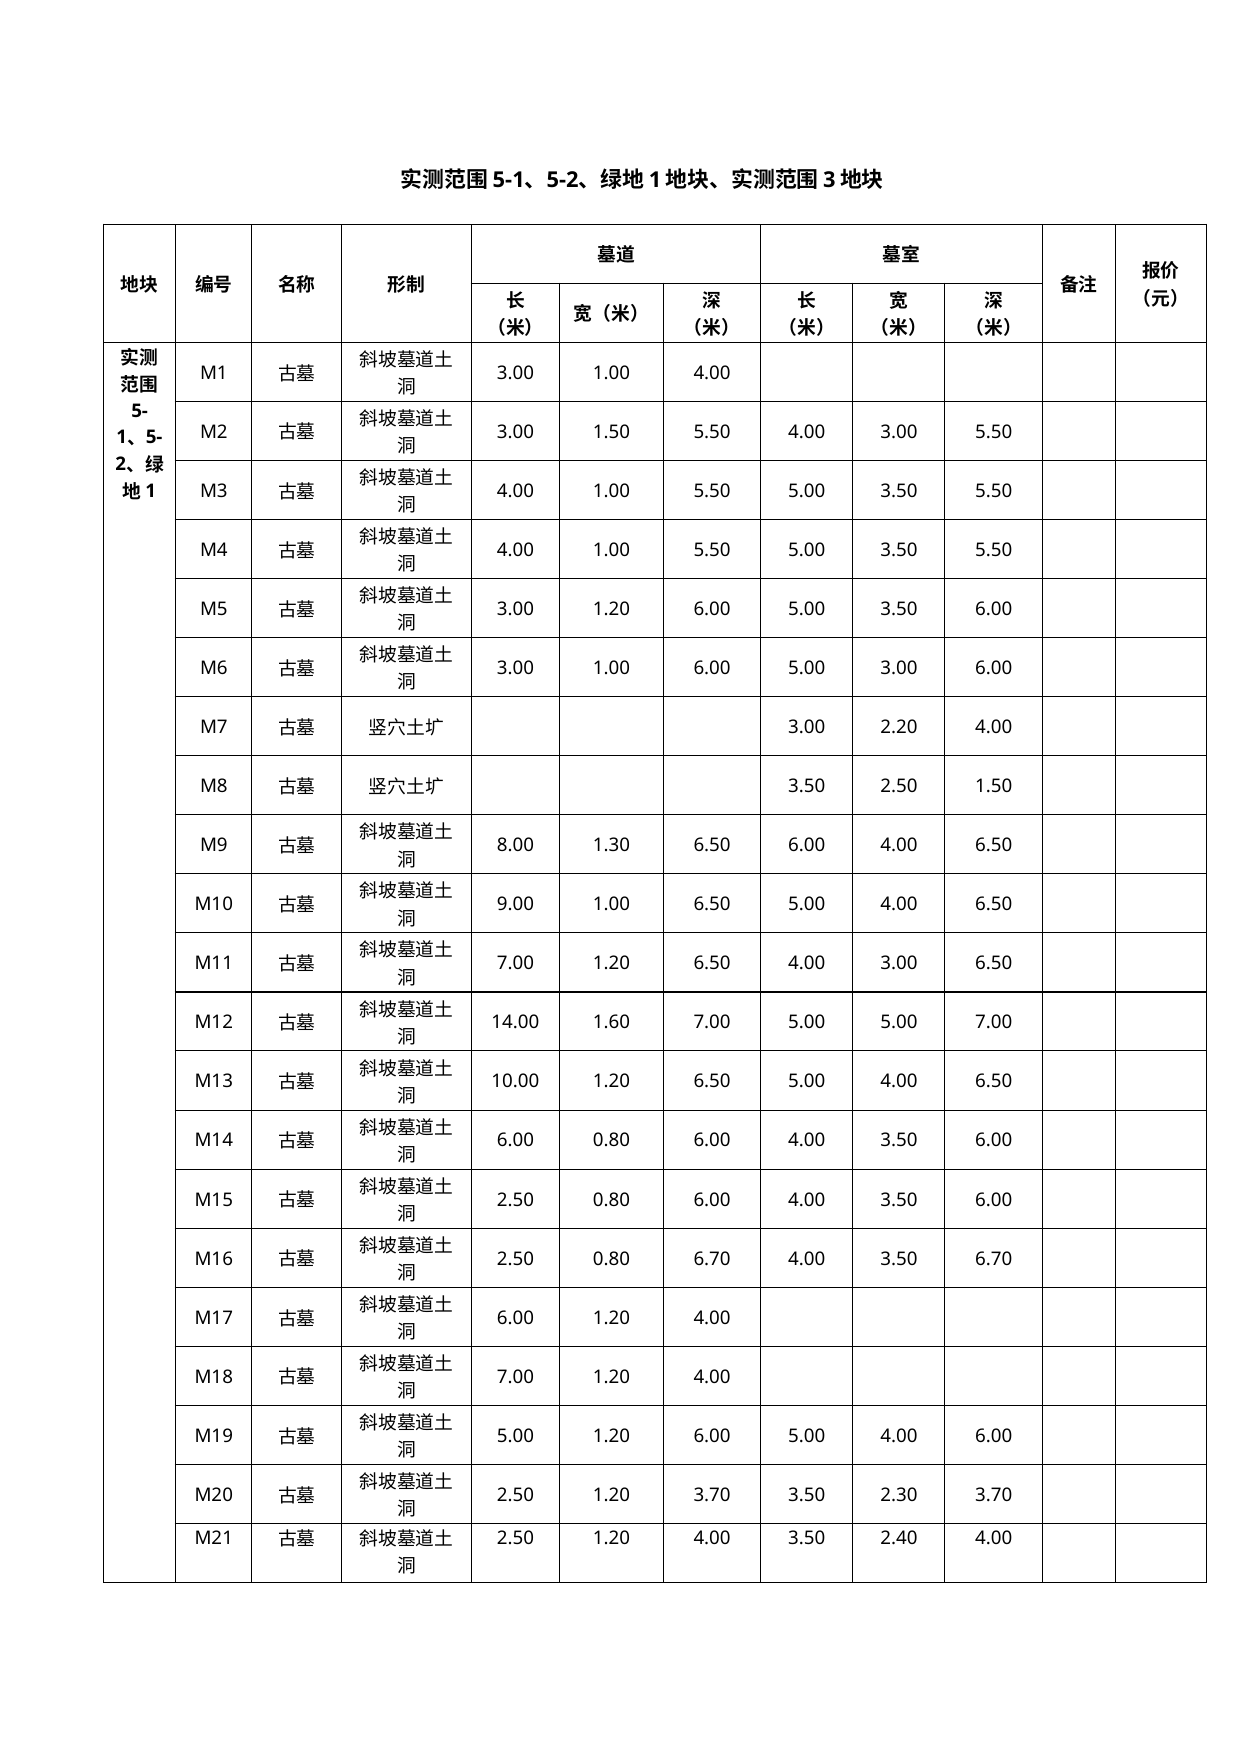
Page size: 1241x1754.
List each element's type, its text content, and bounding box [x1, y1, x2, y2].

table_cell 古墓 [252, 756, 341, 814]
table_cell 6.00 [945, 638, 1042, 696]
table_cell 5.00 [761, 1406, 852, 1464]
table_cell 4.00 [664, 1288, 760, 1346]
table_cell 5.50 [945, 520, 1042, 578]
table_cell 斜坡墓道土洞 [342, 461, 471, 519]
table_cell 4.00 [761, 402, 852, 460]
table_cell 4.00 [664, 343, 760, 401]
table_cell M1 [176, 343, 251, 401]
table_cell [1043, 402, 1115, 460]
table_cell [1043, 993, 1115, 1050]
table_cell 6.70 [664, 1229, 760, 1287]
table_cell 3.00 [853, 402, 944, 460]
table_cell 5.00 [761, 874, 852, 932]
table_cell [560, 756, 663, 814]
table_cell 斜坡墓道土洞 [342, 1347, 471, 1405]
table_cell 古墓 [252, 874, 341, 932]
table_cell M16 [176, 1229, 251, 1287]
table_header 墓道 [472, 225, 760, 283]
table_cell 3.00 [853, 638, 944, 696]
table_cell 4.00 [761, 933, 852, 991]
table_cell 4.00 [945, 1524, 1042, 1582]
table_cell 3.00 [472, 638, 559, 696]
table_cell 3.00 [761, 697, 852, 755]
table_cell [1043, 1051, 1115, 1109]
table_cell 古墓 [252, 1051, 341, 1109]
table_cell [1116, 579, 1206, 637]
table_cell 6.50 [945, 815, 1042, 873]
table_cell [1116, 461, 1206, 519]
table_cell 1.50 [560, 402, 663, 460]
table_cell 1.20 [560, 933, 663, 991]
table_cell 5.00 [761, 638, 852, 696]
table_cell 2.50 [472, 1229, 559, 1287]
table_cell 3.00 [853, 933, 944, 991]
table_cell 4.00 [761, 1229, 852, 1287]
table_cell 0.80 [560, 1170, 663, 1228]
table_cell 4.00 [664, 1524, 760, 1582]
table_cell 4.00 [945, 697, 1042, 755]
table_cell [1043, 343, 1115, 401]
table_cell [560, 697, 663, 755]
table_cell 5.00 [761, 1051, 852, 1109]
table_cell 5.00 [761, 520, 852, 578]
table_cell 1.50 [945, 756, 1042, 814]
table_cell 长（米） [472, 284, 559, 342]
table_cell [1116, 1524, 1206, 1582]
table_cell [1043, 579, 1115, 637]
table_cell 斜坡墓道土洞 [342, 1170, 471, 1228]
table_header 编号 [176, 225, 251, 342]
table_cell 6.00 [945, 579, 1042, 637]
table_cell 斜坡墓道土洞 [342, 1111, 471, 1168]
table_cell 6.00 [472, 1288, 559, 1346]
table_cell [1116, 697, 1206, 755]
table_cell [853, 343, 944, 401]
table_cell 长（米） [761, 284, 852, 342]
table_header 墓室 [761, 225, 1042, 283]
table_cell 宽（米） [560, 284, 663, 342]
table_cell 4.00 [853, 1406, 944, 1464]
table_cell 3.00 [472, 402, 559, 460]
table_cell 古墓 [252, 1170, 341, 1228]
table_cell 1.20 [560, 1288, 663, 1346]
table_cell [1043, 1229, 1115, 1287]
table_cell [945, 343, 1042, 401]
table_cell 古墓 [252, 520, 341, 578]
table_cell 4.00 [472, 461, 559, 519]
table_cell [853, 1288, 944, 1346]
table_cell 深（米） [664, 284, 760, 342]
table_cell 斜坡墓道土洞 [342, 579, 471, 637]
table_cell 5.00 [761, 993, 852, 1050]
table_cell 古墓 [252, 697, 341, 755]
table_cell 7.00 [472, 933, 559, 991]
table_cell 1.60 [560, 993, 663, 1050]
table_cell 3.50 [853, 579, 944, 637]
table_cell 1.00 [560, 343, 663, 401]
table_cell 2.50 [472, 1524, 559, 1582]
table_cell M10 [176, 874, 251, 932]
table_cell 6.00 [945, 1406, 1042, 1464]
table_cell 斜坡墓道土洞 [342, 815, 471, 873]
table_cell M12 [176, 993, 251, 1050]
table_cell [1043, 756, 1115, 814]
table_cell 6.00 [664, 1170, 760, 1228]
table_cell 2.50 [853, 756, 944, 814]
table_cell 5.50 [945, 461, 1042, 519]
table_cell [1043, 697, 1115, 755]
table_cell [1116, 1465, 1206, 1523]
table_cell 3.50 [761, 1465, 852, 1523]
table_cell M11 [176, 933, 251, 991]
table_cell [1116, 402, 1206, 460]
table_cell 斜坡墓道土洞 [342, 402, 471, 460]
table_cell 1.20 [560, 1051, 663, 1109]
table_cell 5.00 [853, 993, 944, 1050]
table_cell M19 [176, 1406, 251, 1464]
table_cell [1116, 1406, 1206, 1464]
table_cell 6.00 [761, 815, 852, 873]
table_cell 斜坡墓道土洞 [342, 933, 471, 991]
table_cell 古墓 [252, 461, 341, 519]
table_cell M4 [176, 520, 251, 578]
table_cell 3.00 [472, 343, 559, 401]
table_cell [1043, 1524, 1115, 1582]
table_cell 5.50 [664, 461, 760, 519]
table_cell [1043, 1465, 1115, 1523]
table_cell 3.50 [853, 520, 944, 578]
table_cell [472, 756, 559, 814]
table_cell 6.00 [945, 1170, 1042, 1228]
table_cell 2.40 [853, 1524, 944, 1582]
table_cell [1043, 1347, 1115, 1405]
table_cell 7.00 [945, 993, 1042, 1050]
table_cell [1116, 1170, 1206, 1228]
table_cell 古墓 [252, 815, 341, 873]
table_cell M15 [176, 1170, 251, 1228]
table_cell 4.00 [853, 874, 944, 932]
table_cell [472, 697, 559, 755]
table_cell 斜坡墓道土洞 [342, 993, 471, 1050]
table_cell [1043, 1111, 1115, 1168]
table_cell 古墓 [252, 1288, 341, 1346]
table_cell 竖穴土圹 [342, 756, 471, 814]
table_cell 古墓 [252, 933, 341, 991]
table_cell 5.00 [761, 579, 852, 637]
table_cell M9 [176, 815, 251, 873]
table_cell [1043, 638, 1115, 696]
table_cell 4.00 [472, 520, 559, 578]
table_cell M2 [176, 402, 251, 460]
table_cell 6.50 [945, 1051, 1042, 1109]
text 实测范围5-1、5-2、绿地1地块、实测范围3地块 [187, 162, 1053, 194]
table_cell 1.00 [560, 638, 663, 696]
table_cell [1116, 756, 1206, 814]
table_cell 3.50 [853, 461, 944, 519]
table_cell M3 [176, 461, 251, 519]
table_cell [1116, 815, 1206, 873]
table_cell M18 [176, 1347, 251, 1405]
table_cell 2.50 [472, 1170, 559, 1228]
table_cell 6.50 [664, 815, 760, 873]
table_cell 3.70 [664, 1465, 760, 1523]
table_cell M21 [176, 1524, 251, 1582]
table_cell [1043, 815, 1115, 873]
table_cell 5.00 [472, 1406, 559, 1464]
table_cell 6.50 [664, 1051, 760, 1109]
table_cell [761, 343, 852, 401]
table_cell 1.00 [560, 461, 663, 519]
table_cell 5.50 [945, 402, 1042, 460]
table_cell 竖穴土圹 [342, 697, 471, 755]
table_cell [761, 1347, 852, 1405]
table_cell 斜坡墓道土洞 [342, 1051, 471, 1109]
table_cell 实测范围5-1、5-2、绿地1 [104, 343, 175, 1582]
table_cell [1043, 1406, 1115, 1464]
table_cell [853, 1347, 944, 1405]
table_cell 0.80 [560, 1111, 663, 1168]
table_cell 6.00 [664, 1406, 760, 1464]
table_cell [1043, 933, 1115, 991]
table_cell [1116, 933, 1206, 991]
table_cell [664, 756, 760, 814]
table_cell 古墓 [252, 638, 341, 696]
table_cell 2.20 [853, 697, 944, 755]
table_cell 斜坡墓道土洞 [342, 1288, 471, 1346]
table_cell 3.50 [761, 1524, 852, 1582]
table_cell 4.00 [761, 1170, 852, 1228]
table_cell 2.50 [472, 1465, 559, 1523]
table_cell M5 [176, 579, 251, 637]
table_cell M13 [176, 1051, 251, 1109]
table_cell 6.00 [664, 638, 760, 696]
table_cell [1116, 1347, 1206, 1405]
table_cell 7.00 [664, 993, 760, 1050]
table_cell 14.00 [472, 993, 559, 1050]
table_cell 8.00 [472, 815, 559, 873]
table_cell M20 [176, 1465, 251, 1523]
table_cell [945, 1288, 1042, 1346]
table_cell 斜坡墓道土洞 [342, 343, 471, 401]
table_cell [1043, 520, 1115, 578]
table_cell 6.50 [664, 874, 760, 932]
table_cell 1.20 [560, 1524, 663, 1582]
table_cell [1043, 461, 1115, 519]
table_cell 6.70 [945, 1229, 1042, 1287]
table_cell 9.00 [472, 874, 559, 932]
table_cell [1116, 993, 1206, 1050]
table_cell 古墓 [252, 993, 341, 1050]
table_cell 7.00 [472, 1347, 559, 1405]
table_cell [664, 697, 760, 755]
table_cell 古墓 [252, 1111, 341, 1168]
table_cell [1116, 343, 1206, 401]
table_cell 1.20 [560, 1465, 663, 1523]
table_cell 斜坡墓道土洞 [342, 874, 471, 932]
table_cell [1116, 1051, 1206, 1109]
table_cell 6.50 [945, 874, 1042, 932]
table_cell 深（米） [945, 284, 1042, 342]
table_cell 斜坡墓道土洞 [342, 1406, 471, 1464]
table_cell 3.50 [761, 756, 852, 814]
table_cell 4.00 [853, 1051, 944, 1109]
table_cell 6.00 [472, 1111, 559, 1168]
table_cell M17 [176, 1288, 251, 1346]
table_cell 6.00 [945, 1111, 1042, 1168]
table_cell 1.00 [560, 874, 663, 932]
table_cell 古墓 [252, 1406, 341, 1464]
table_header 形制 [342, 225, 471, 342]
table_cell 5.50 [664, 520, 760, 578]
table_cell 斜坡墓道土洞 [342, 638, 471, 696]
table_cell 宽（米） [853, 284, 944, 342]
table_cell 2.30 [853, 1465, 944, 1523]
table_cell 10.00 [472, 1051, 559, 1109]
table_cell 6.00 [664, 1111, 760, 1168]
table_cell M6 [176, 638, 251, 696]
table_cell 4.00 [853, 815, 944, 873]
table_cell 古墓 [252, 1465, 341, 1523]
table_cell 古墓 [252, 343, 341, 401]
table_cell [1043, 1288, 1115, 1346]
table_cell 1.00 [560, 520, 663, 578]
table_cell 4.00 [664, 1347, 760, 1405]
table_header 地块 [104, 225, 175, 342]
table_cell 5.00 [761, 461, 852, 519]
table_cell 3.50 [853, 1229, 944, 1287]
table_header 名称 [252, 225, 341, 342]
table_cell 古墓 [252, 402, 341, 460]
table_cell 斜坡墓道土洞 [342, 1229, 471, 1287]
table_cell 1.20 [560, 579, 663, 637]
table_cell 1.30 [560, 815, 663, 873]
table_cell [1116, 1111, 1206, 1168]
table_cell [1116, 638, 1206, 696]
table_cell [1043, 1170, 1115, 1228]
table_cell 3.50 [853, 1170, 944, 1228]
table_cell 斜坡墓道土洞 [342, 1465, 471, 1523]
table_cell 古墓 [252, 1524, 341, 1582]
table_cell 斜坡墓道土洞 [342, 1524, 471, 1582]
table_cell 3.70 [945, 1465, 1042, 1523]
table_cell 5.50 [664, 402, 760, 460]
table_cell M8 [176, 756, 251, 814]
table_cell 1.20 [560, 1347, 663, 1405]
table_cell 3.50 [853, 1111, 944, 1168]
table_cell [945, 1347, 1042, 1405]
table_cell [761, 1288, 852, 1346]
table_cell 6.50 [664, 933, 760, 991]
table_cell 3.00 [472, 579, 559, 637]
table_cell 6.50 [945, 933, 1042, 991]
table_cell M14 [176, 1111, 251, 1168]
table_cell [1116, 1288, 1206, 1346]
table_cell 4.00 [761, 1111, 852, 1168]
table_cell 6.00 [664, 579, 760, 637]
table_cell [1116, 874, 1206, 932]
table_header 备注 [1043, 225, 1115, 342]
table_cell 斜坡墓道土洞 [342, 520, 471, 578]
table_cell 0.80 [560, 1229, 663, 1287]
table_header 报价 （元） [1116, 225, 1206, 342]
table_cell [1043, 874, 1115, 932]
table_cell M7 [176, 697, 251, 755]
table_cell [1116, 520, 1206, 578]
table_cell 古墓 [252, 1347, 341, 1405]
table_cell 1.20 [560, 1406, 663, 1464]
table_cell 古墓 [252, 1229, 341, 1287]
table_cell 古墓 [252, 579, 341, 637]
table_cell [1116, 1229, 1206, 1287]
